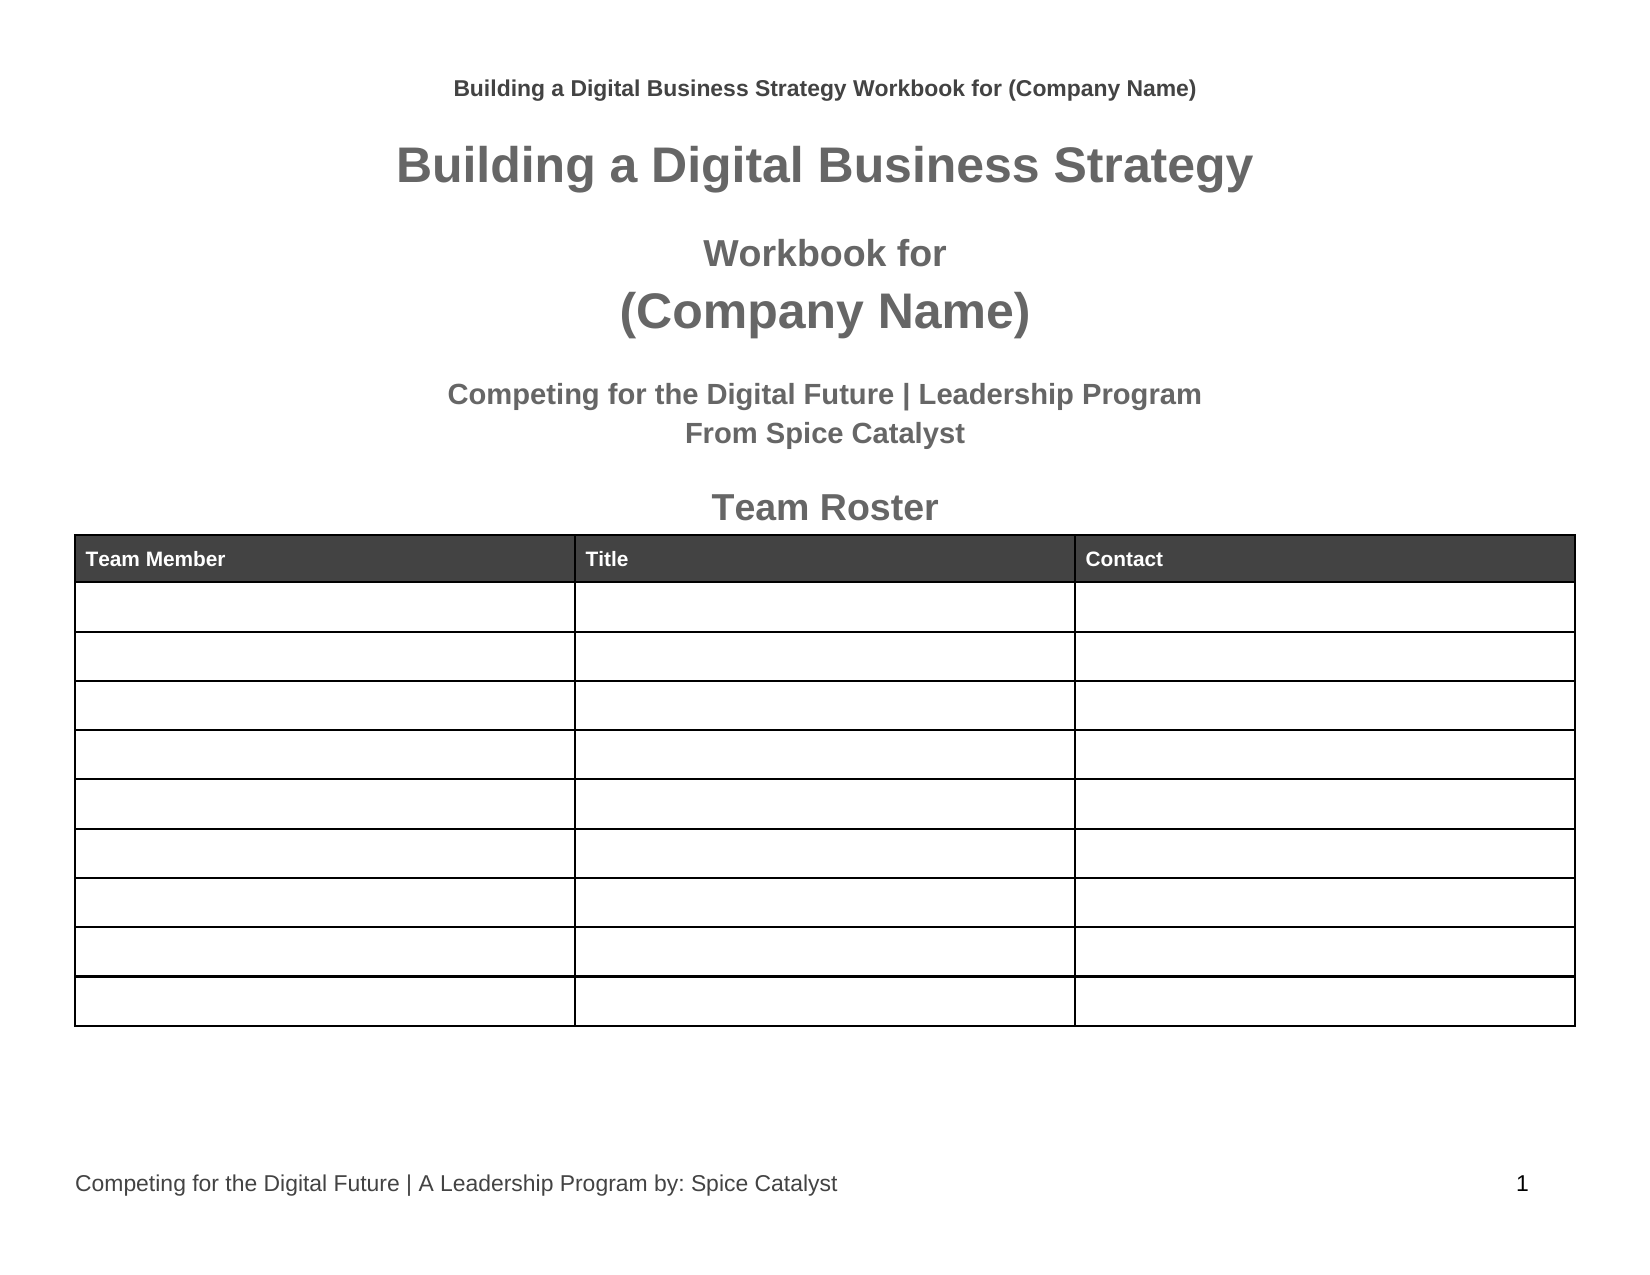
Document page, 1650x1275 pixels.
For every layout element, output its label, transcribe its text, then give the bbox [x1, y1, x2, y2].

table_cell [76, 978, 574, 1025]
text (Company Name) [75, 281, 1575, 339]
table_cell [1076, 682, 1574, 729]
text From Spice Catalyst [75, 416, 1575, 449]
table_header Contact [1076, 536, 1574, 581]
table_cell [576, 682, 1074, 729]
table_cell [576, 879, 1074, 926]
table_cell [576, 731, 1074, 778]
text Workbook for [75, 232, 1575, 275]
text Building a Digital Business Strategy [75, 135, 1575, 193]
table_cell [76, 928, 574, 975]
table_cell [76, 682, 574, 729]
table_cell [1076, 780, 1574, 828]
table_cell [1076, 830, 1574, 877]
table_cell [76, 780, 574, 828]
text Team Roster [75, 485, 1575, 528]
text Competing for the Digital Future | Leadership Program [75, 377, 1575, 411]
table_cell [76, 830, 574, 877]
table_cell [1076, 731, 1574, 778]
table_cell [576, 928, 1074, 975]
table_cell [576, 830, 1074, 877]
table_cell [576, 780, 1074, 828]
table_cell [576, 978, 1074, 1025]
table_cell [76, 731, 574, 778]
table_cell [76, 879, 574, 926]
table_cell [1076, 583, 1574, 631]
table_cell [76, 583, 574, 631]
table_cell [1076, 633, 1574, 680]
table_cell [576, 633, 1074, 680]
table_cell [1076, 879, 1574, 926]
table_cell [1076, 928, 1574, 975]
table_header Team Member [76, 536, 574, 581]
table_cell [1076, 978, 1574, 1025]
table_header Title [576, 536, 1074, 581]
table_cell [576, 583, 1074, 631]
table_cell [76, 633, 574, 680]
